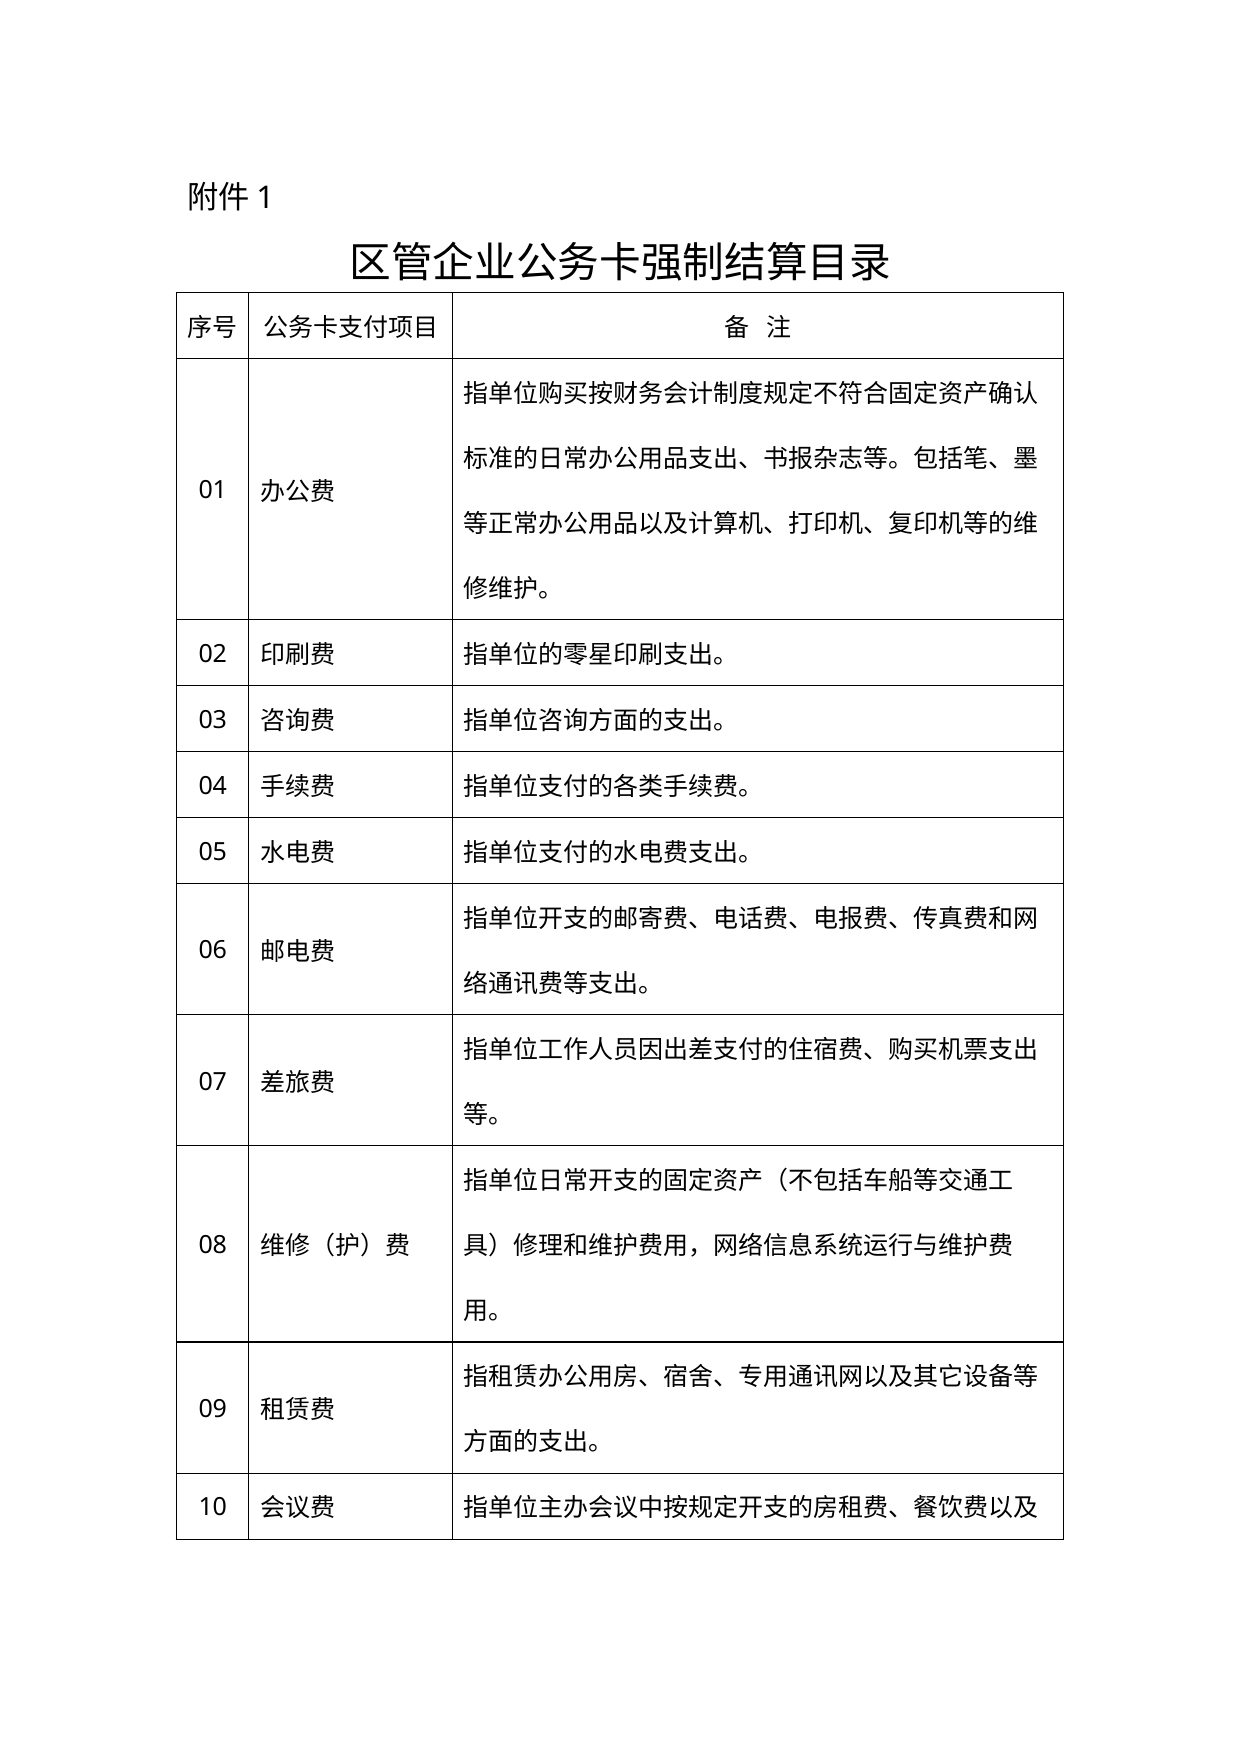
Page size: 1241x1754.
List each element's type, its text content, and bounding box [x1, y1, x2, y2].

table_cell 租赁费 [249, 1343, 452, 1472]
table_cell 指单位咨询方面的支出。 [453, 686, 1063, 751]
table_cell 07 [177, 1015, 248, 1145]
table_cell 09 [177, 1343, 248, 1472]
table_cell 咨询费 [249, 686, 452, 751]
text 附件1 [187, 162, 1053, 227]
table_cell 邮电费 [249, 884, 452, 1014]
table_cell 印刷费 [249, 620, 452, 685]
table_cell 06 [177, 884, 248, 1014]
table_header 公务卡支付项目 [249, 293, 452, 358]
table_cell 04 [177, 752, 248, 817]
table_cell 05 [177, 818, 248, 883]
table_cell 差旅费 [249, 1015, 452, 1145]
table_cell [453, 1474, 1063, 1538]
table_cell 指单位购买按财务会计制度规定不符合固定资产确认标准的日常办公用品支出、书报杂志等。包括笔、墨等正常办公用品以及计算机、打印机、复印机等的维修维护。 [453, 359, 1063, 619]
table_header 序号 [177, 293, 248, 358]
table_cell 03 [177, 686, 248, 751]
table_cell 指单位的零星印刷支出。 [453, 620, 1063, 685]
table_header 备 注 [453, 293, 1063, 358]
table_cell 08 [177, 1146, 248, 1341]
table_cell 指单位工作人员因出差支付的住宿费、购买机票支出等。 [453, 1015, 1063, 1145]
table_cell 指单位开支的邮寄费、电话费、电报费、传真费和网络通讯费等支出。 [453, 884, 1063, 1014]
table_cell 维修（护）费 [249, 1146, 452, 1341]
table_cell 指单位支付的水电费支出。 [453, 818, 1063, 883]
table_cell 手续费 [249, 752, 452, 817]
text 区管企业公务卡强制结算目录 [187, 227, 1053, 292]
table_cell 指租赁办公用房、宿舍、专用通讯网以及其它设备等方面的支出。 [453, 1343, 1063, 1472]
table_cell 01 [177, 359, 248, 619]
table_cell 水电费 [249, 818, 452, 883]
table_cell 指单位支付的各类手续费。 [453, 752, 1063, 817]
table_cell 10 [177, 1474, 248, 1538]
table_cell 会议费 [249, 1474, 452, 1538]
table_cell 02 [177, 620, 248, 685]
table_cell 办公费 [249, 359, 452, 619]
table_cell 指单位日常开支的固定资产（不包括车船等交通工具）修理和维护费用，网络信息系统运行与维护费用。 [453, 1146, 1063, 1341]
